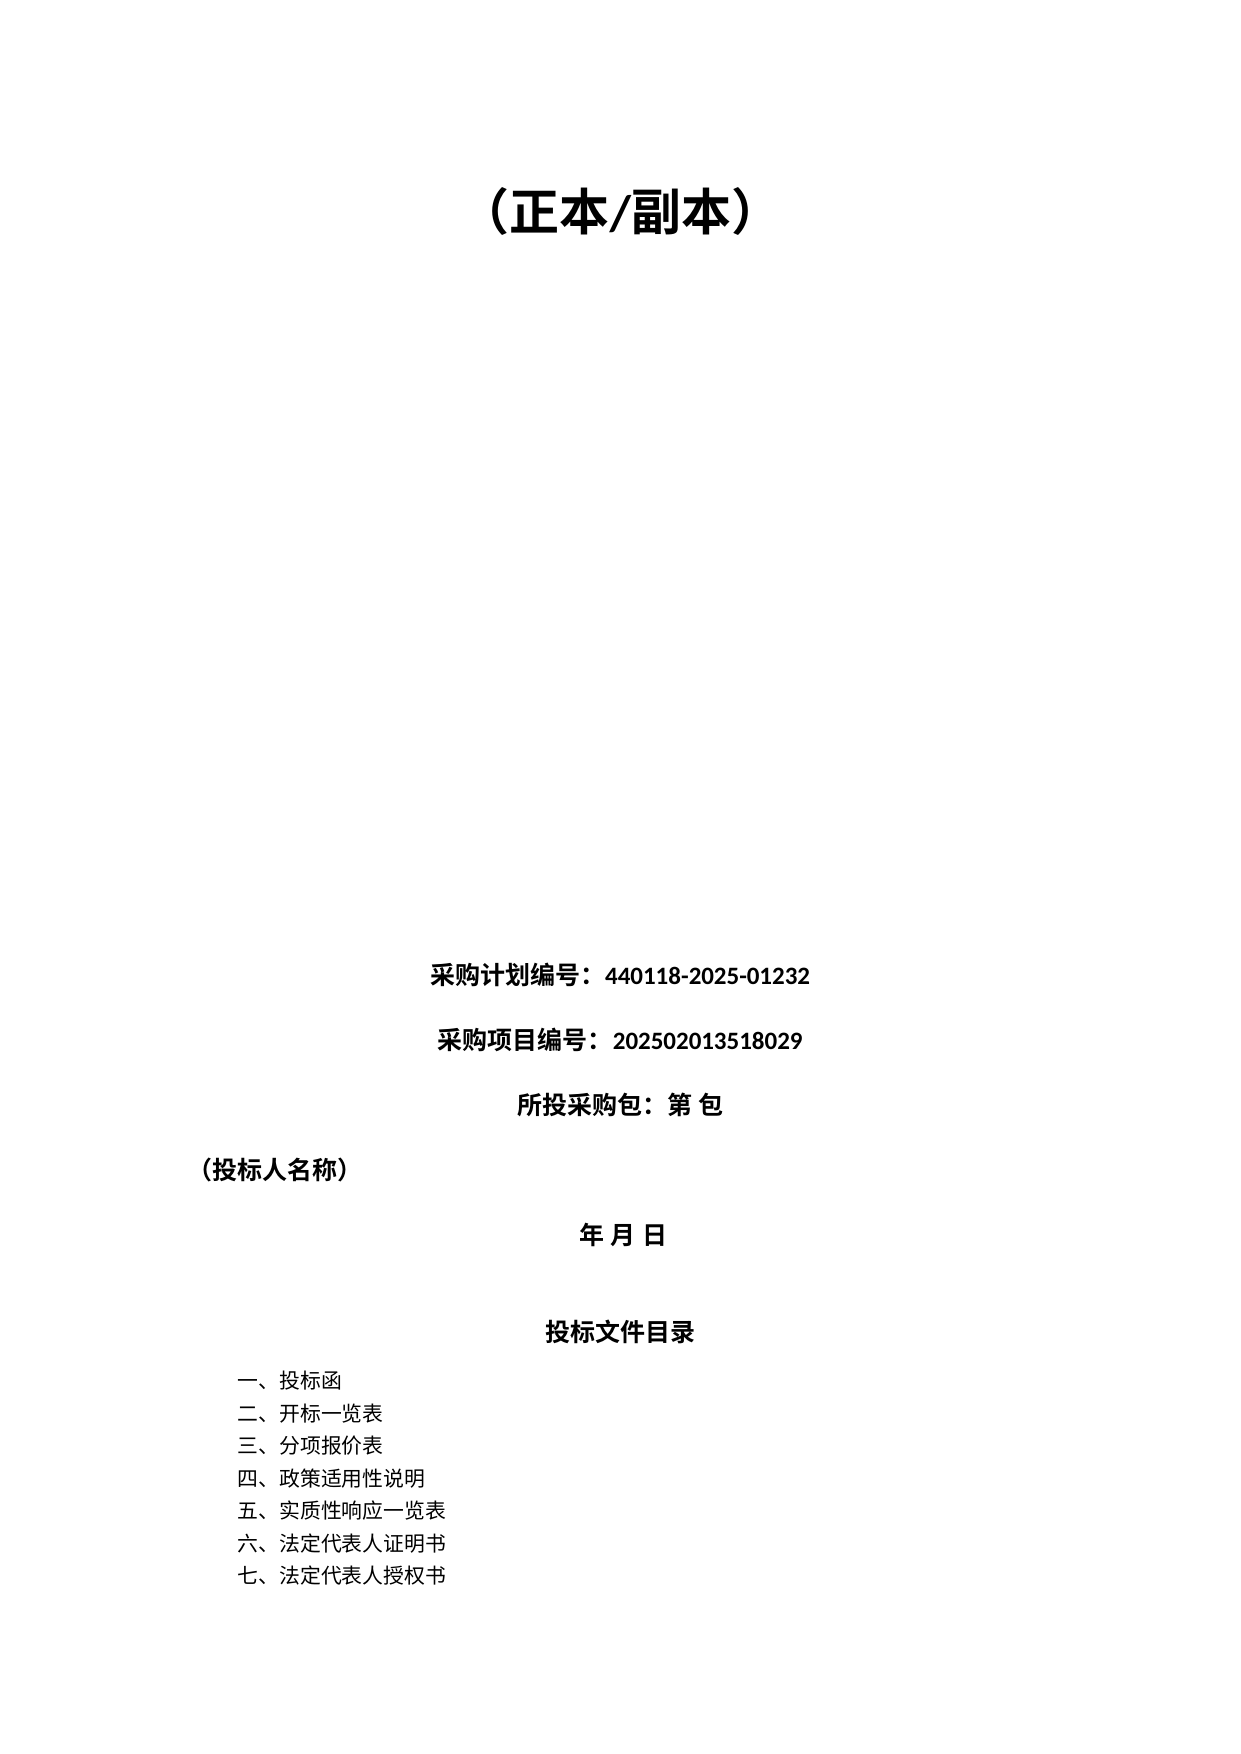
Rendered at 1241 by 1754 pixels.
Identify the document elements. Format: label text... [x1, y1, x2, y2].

text 一、投标函 [187, 1364, 1053, 1397]
text 二、开标一览表 [187, 1397, 1053, 1429]
text 三、分项报价表 [187, 1429, 1053, 1462]
text 五、实质性响应一览表 [187, 1494, 1053, 1527]
text 所投采购包：第 包 [187, 1072, 1053, 1137]
text （投标人名称） [187, 1137, 1053, 1202]
text 采购计划编号：440118-2025-01232 [187, 942, 1053, 1007]
text 投标文件目录 [187, 1299, 1053, 1364]
text （正本/副本） [187, 162, 1053, 942]
text 采购项目编号：202502013518029 [187, 1007, 1053, 1072]
text 七、法定代表人授权书 [187, 1559, 1053, 1592]
text 六、法定代表人证明书 [187, 1527, 1053, 1559]
text 年 月 日 [187, 1202, 1053, 1267]
text 四、政策适用性说明 [187, 1462, 1053, 1494]
